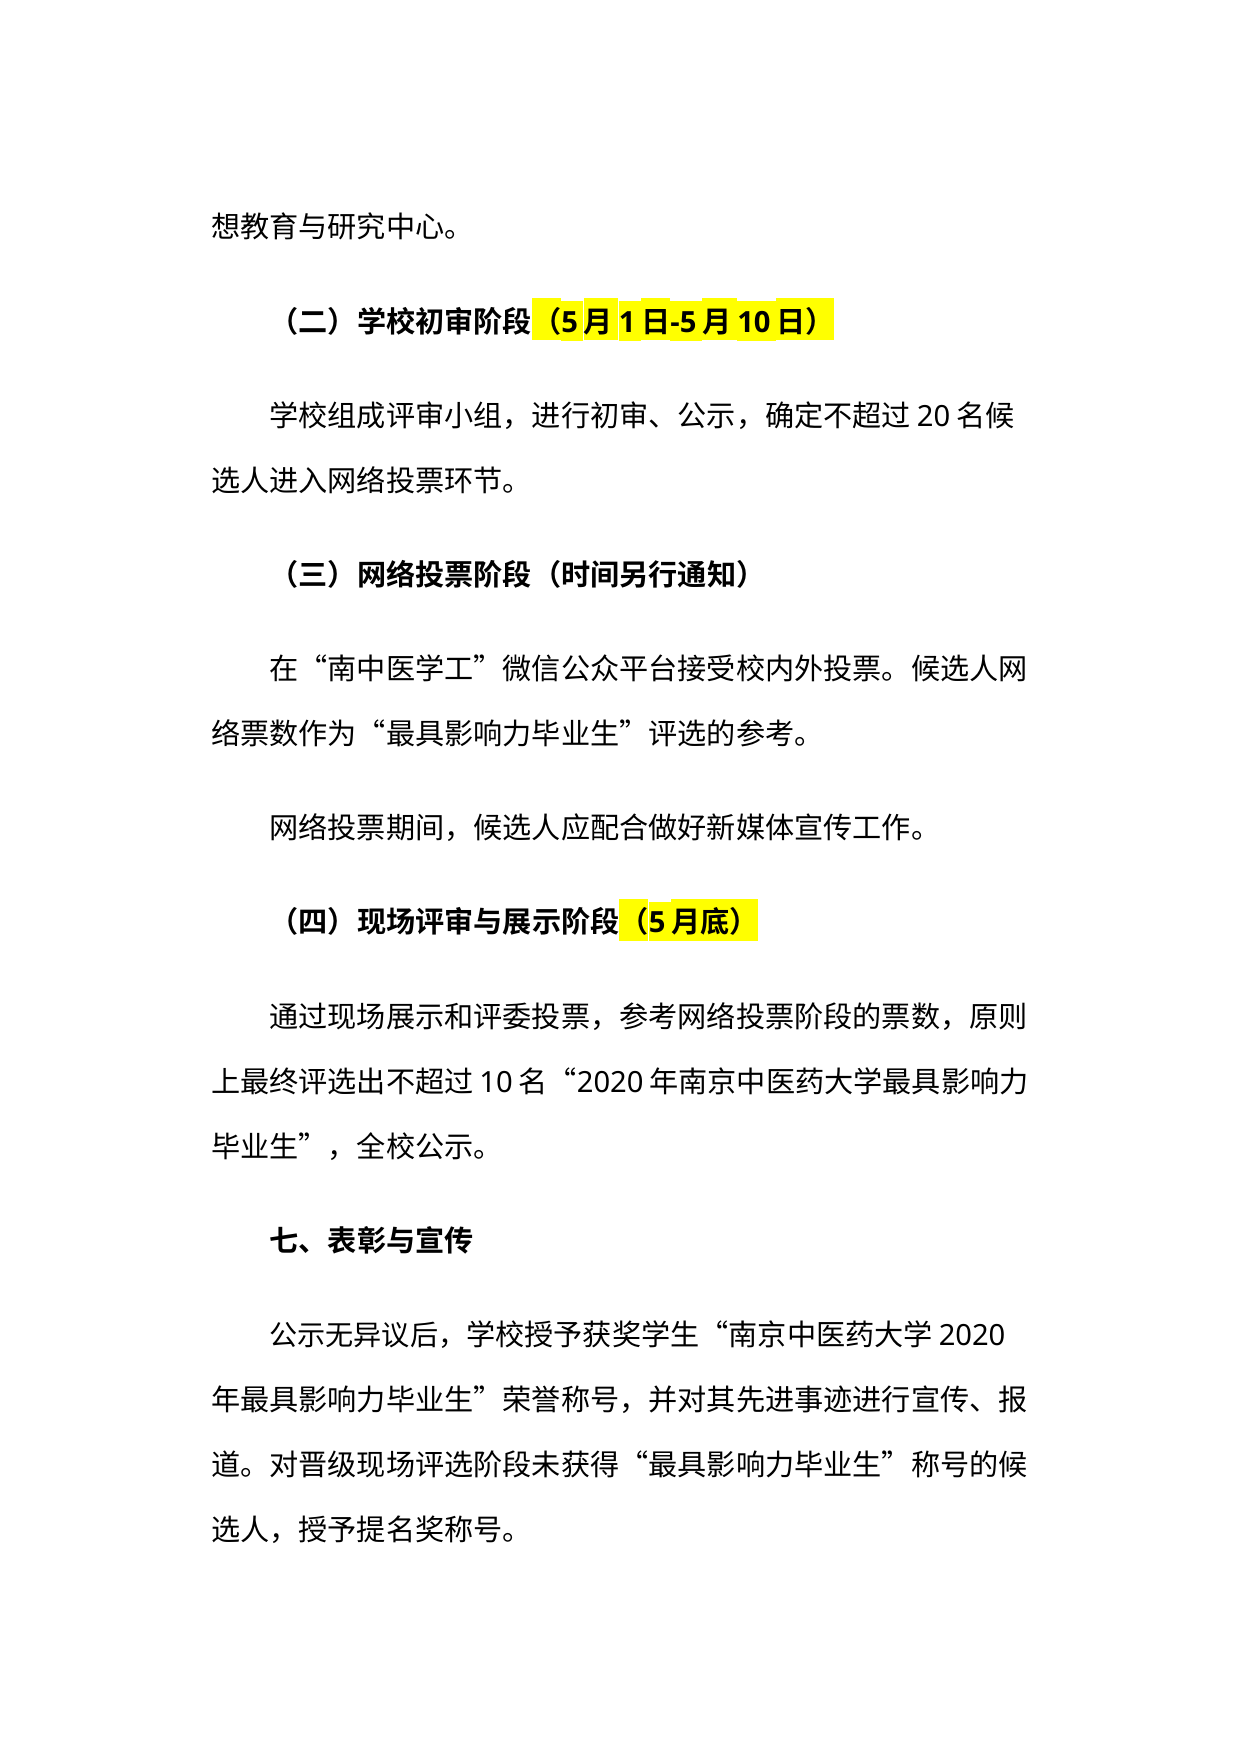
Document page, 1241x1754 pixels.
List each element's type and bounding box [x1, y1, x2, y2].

table_header [209, 162, 1031, 1591]
